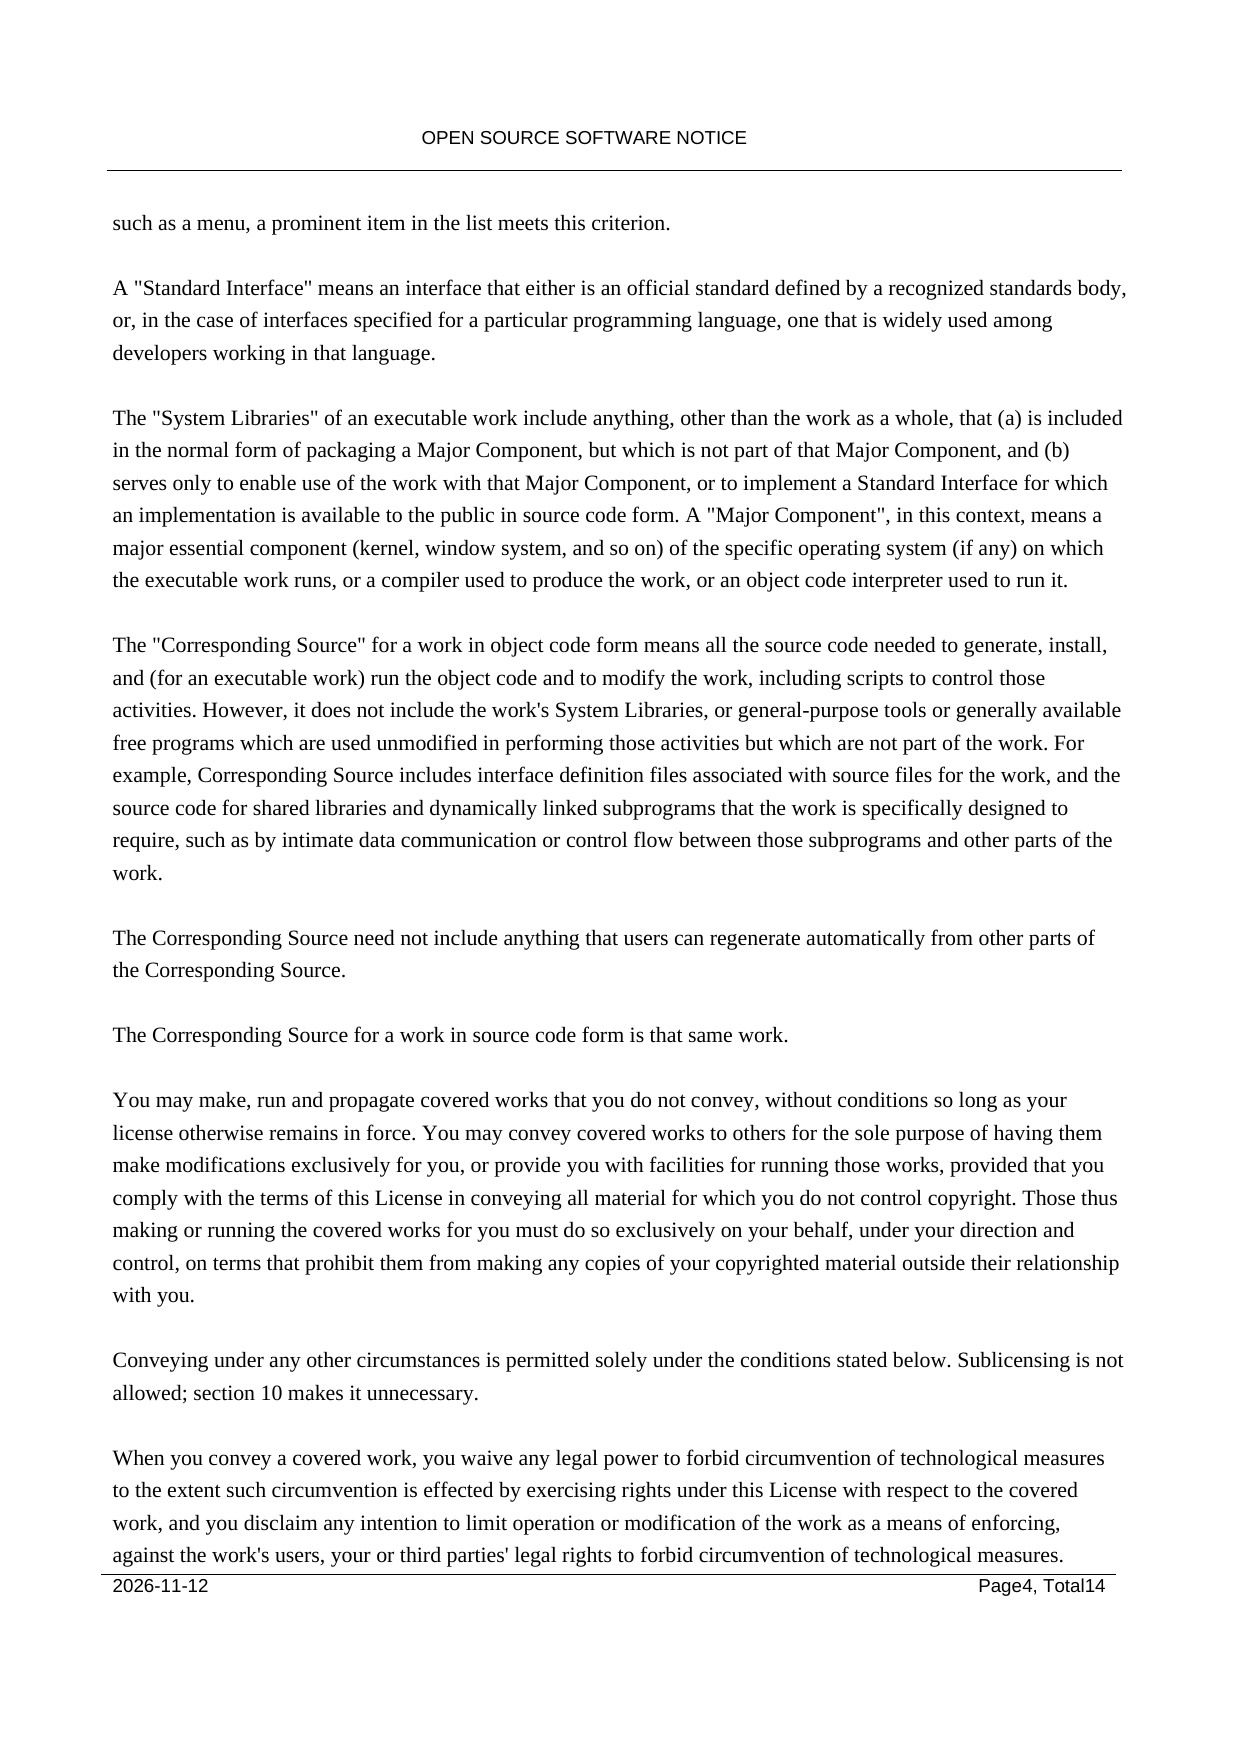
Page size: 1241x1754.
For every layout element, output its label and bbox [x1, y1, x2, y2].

text [112, 206, 1128, 1571]
